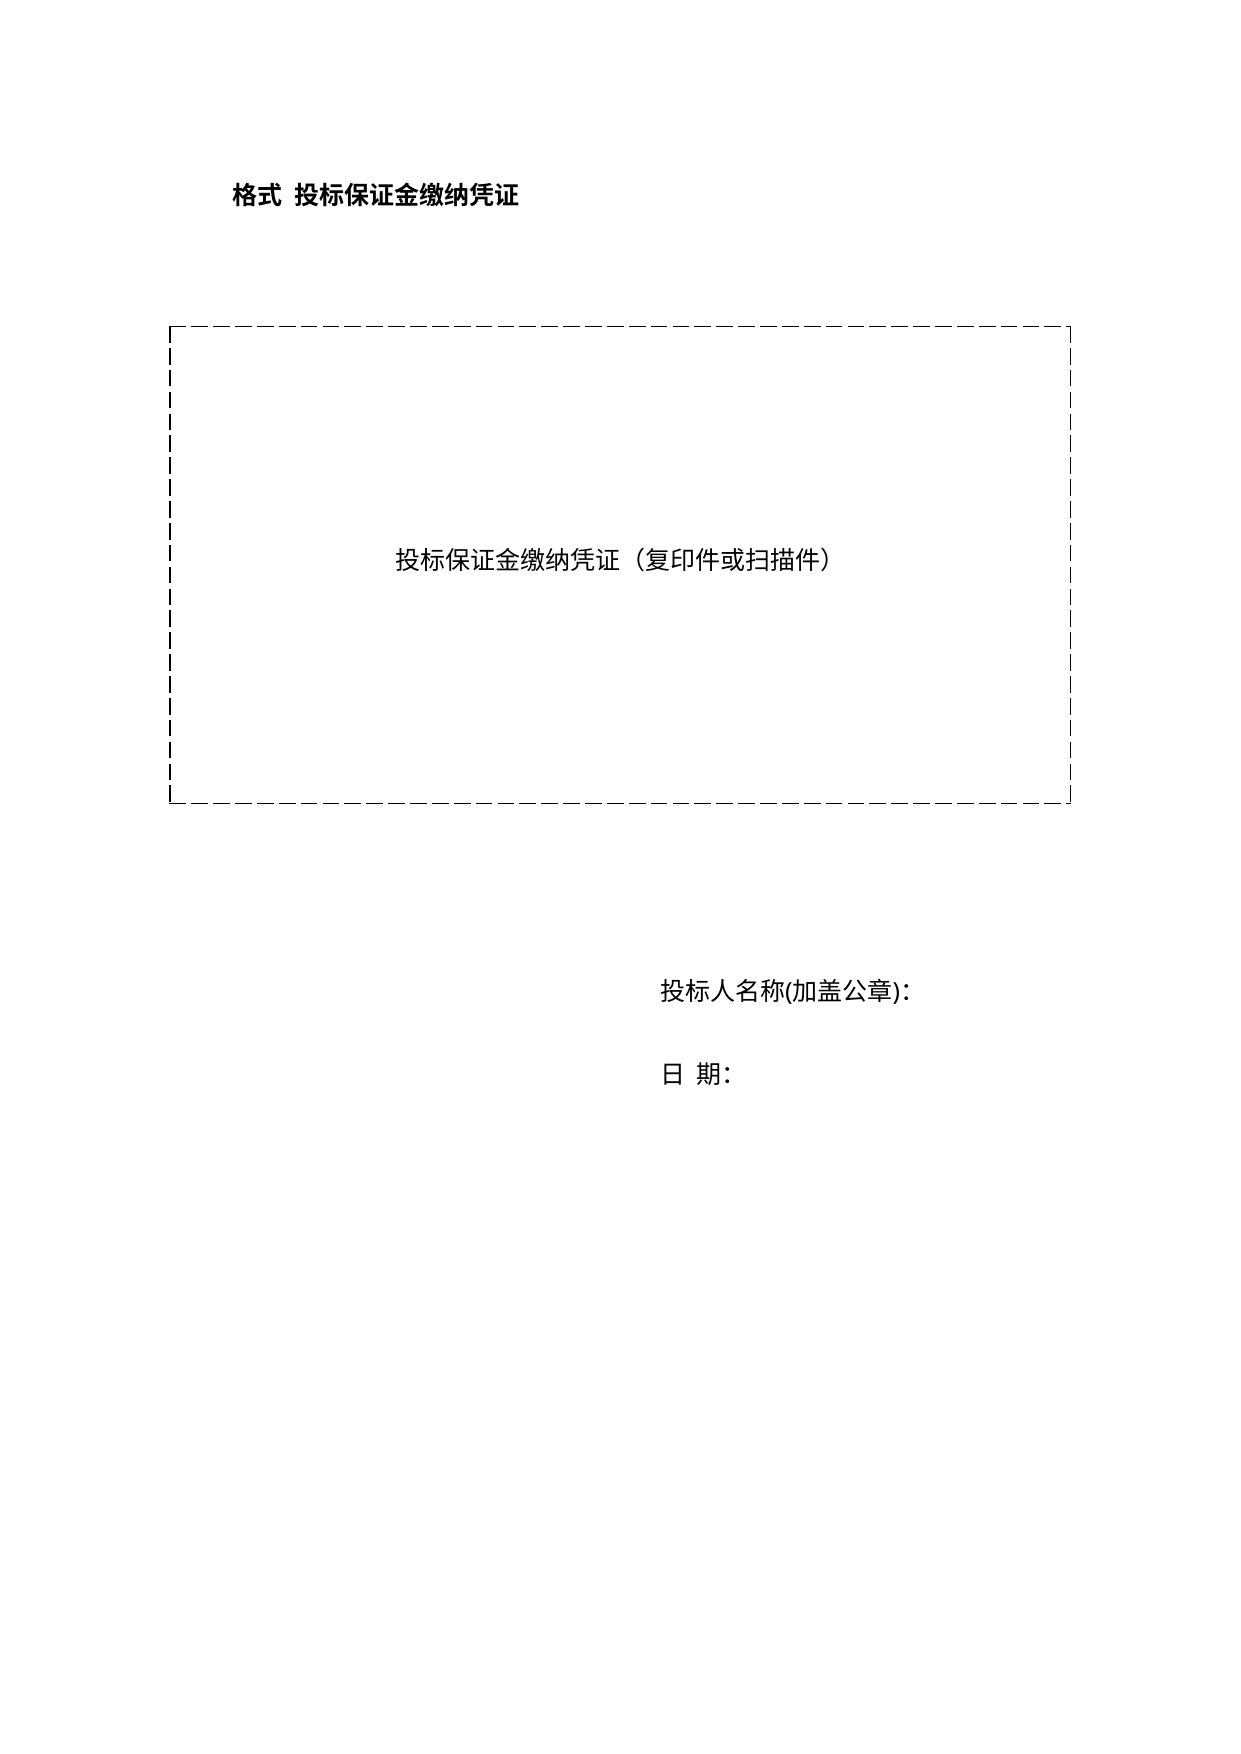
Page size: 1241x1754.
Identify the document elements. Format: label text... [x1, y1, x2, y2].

table_header 投标保证金缴纳凭证（复印件或扫描件） [170, 326, 1070, 802]
text 格式 投标保证金缴纳凭证 [187, 162, 1053, 227]
text 日 期： [217, 1040, 1053, 1105]
text 投标人名称(加盖公章)： [217, 957, 1053, 1022]
